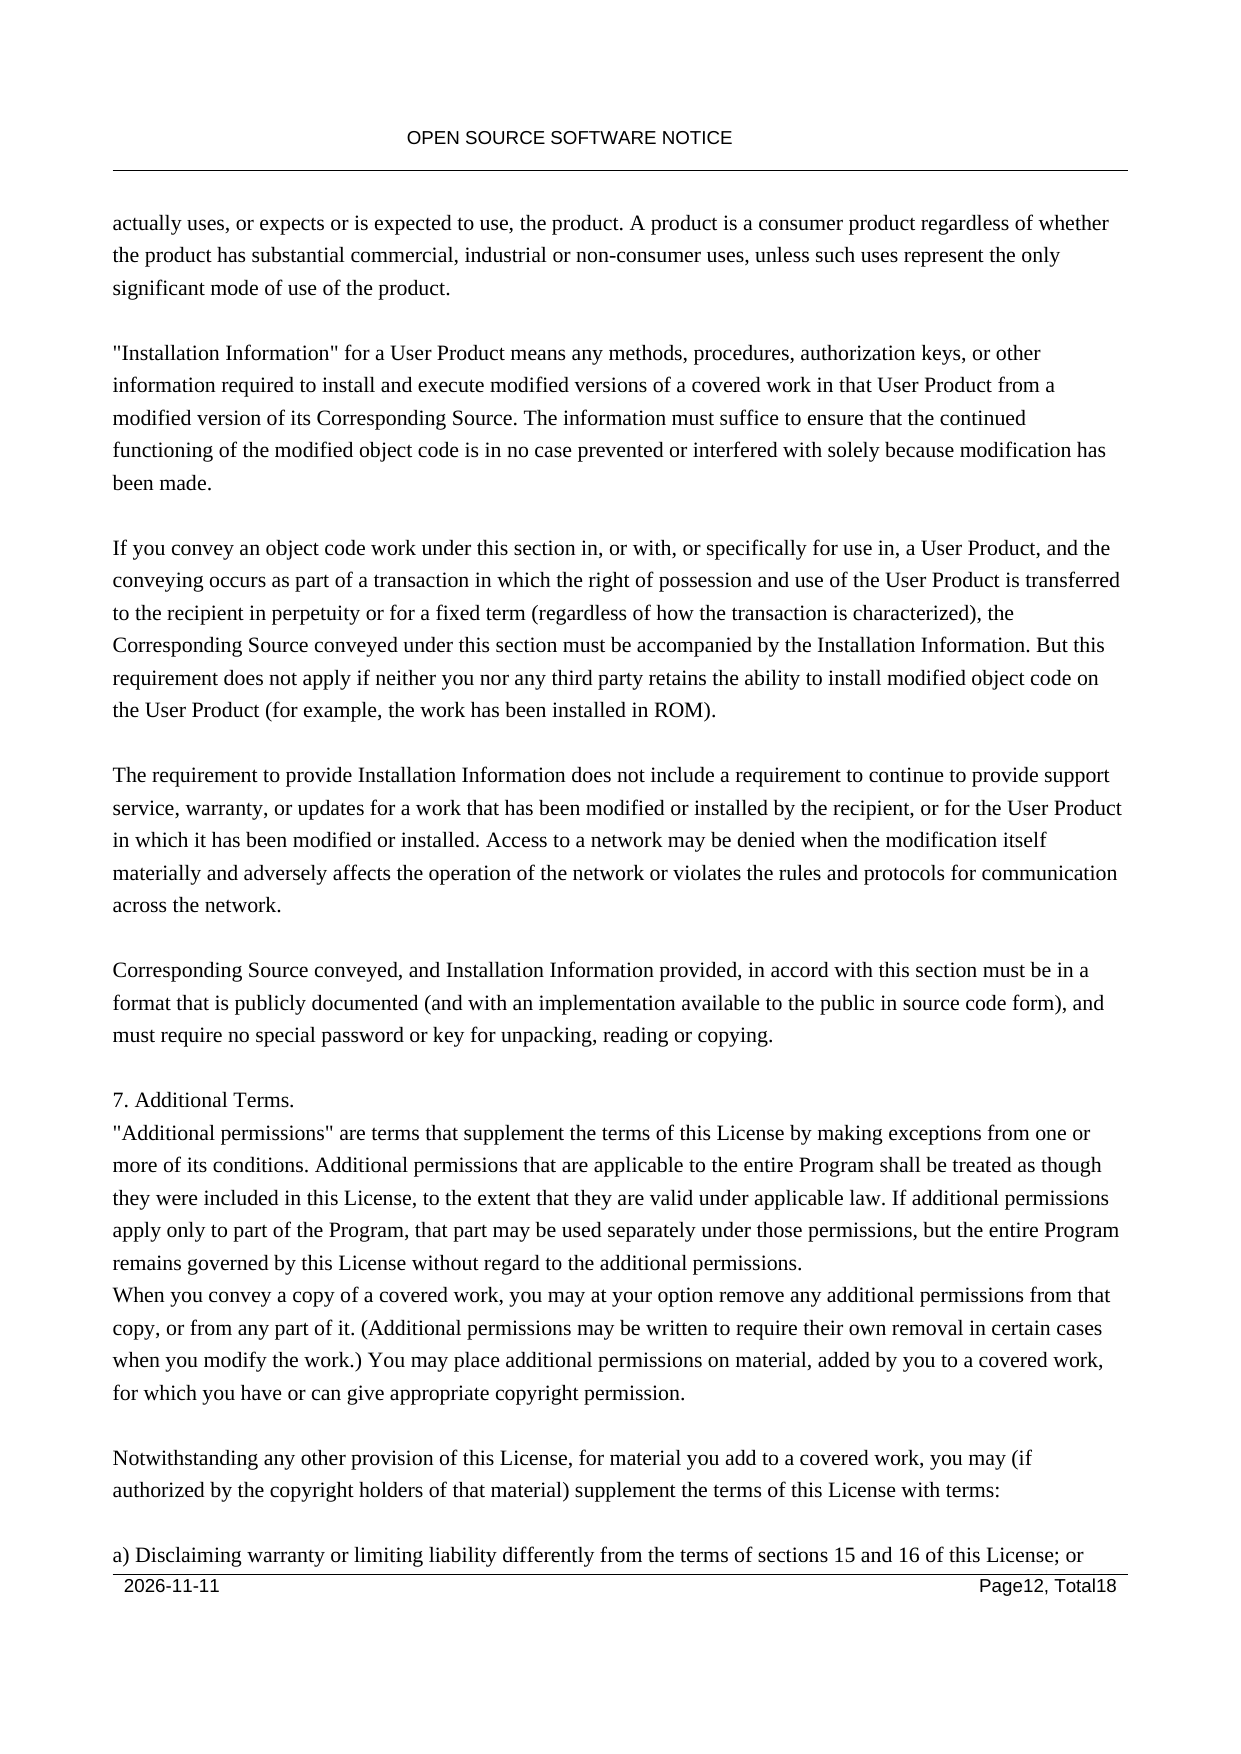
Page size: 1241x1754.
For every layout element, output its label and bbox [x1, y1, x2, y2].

text [112, 206, 1128, 1571]
